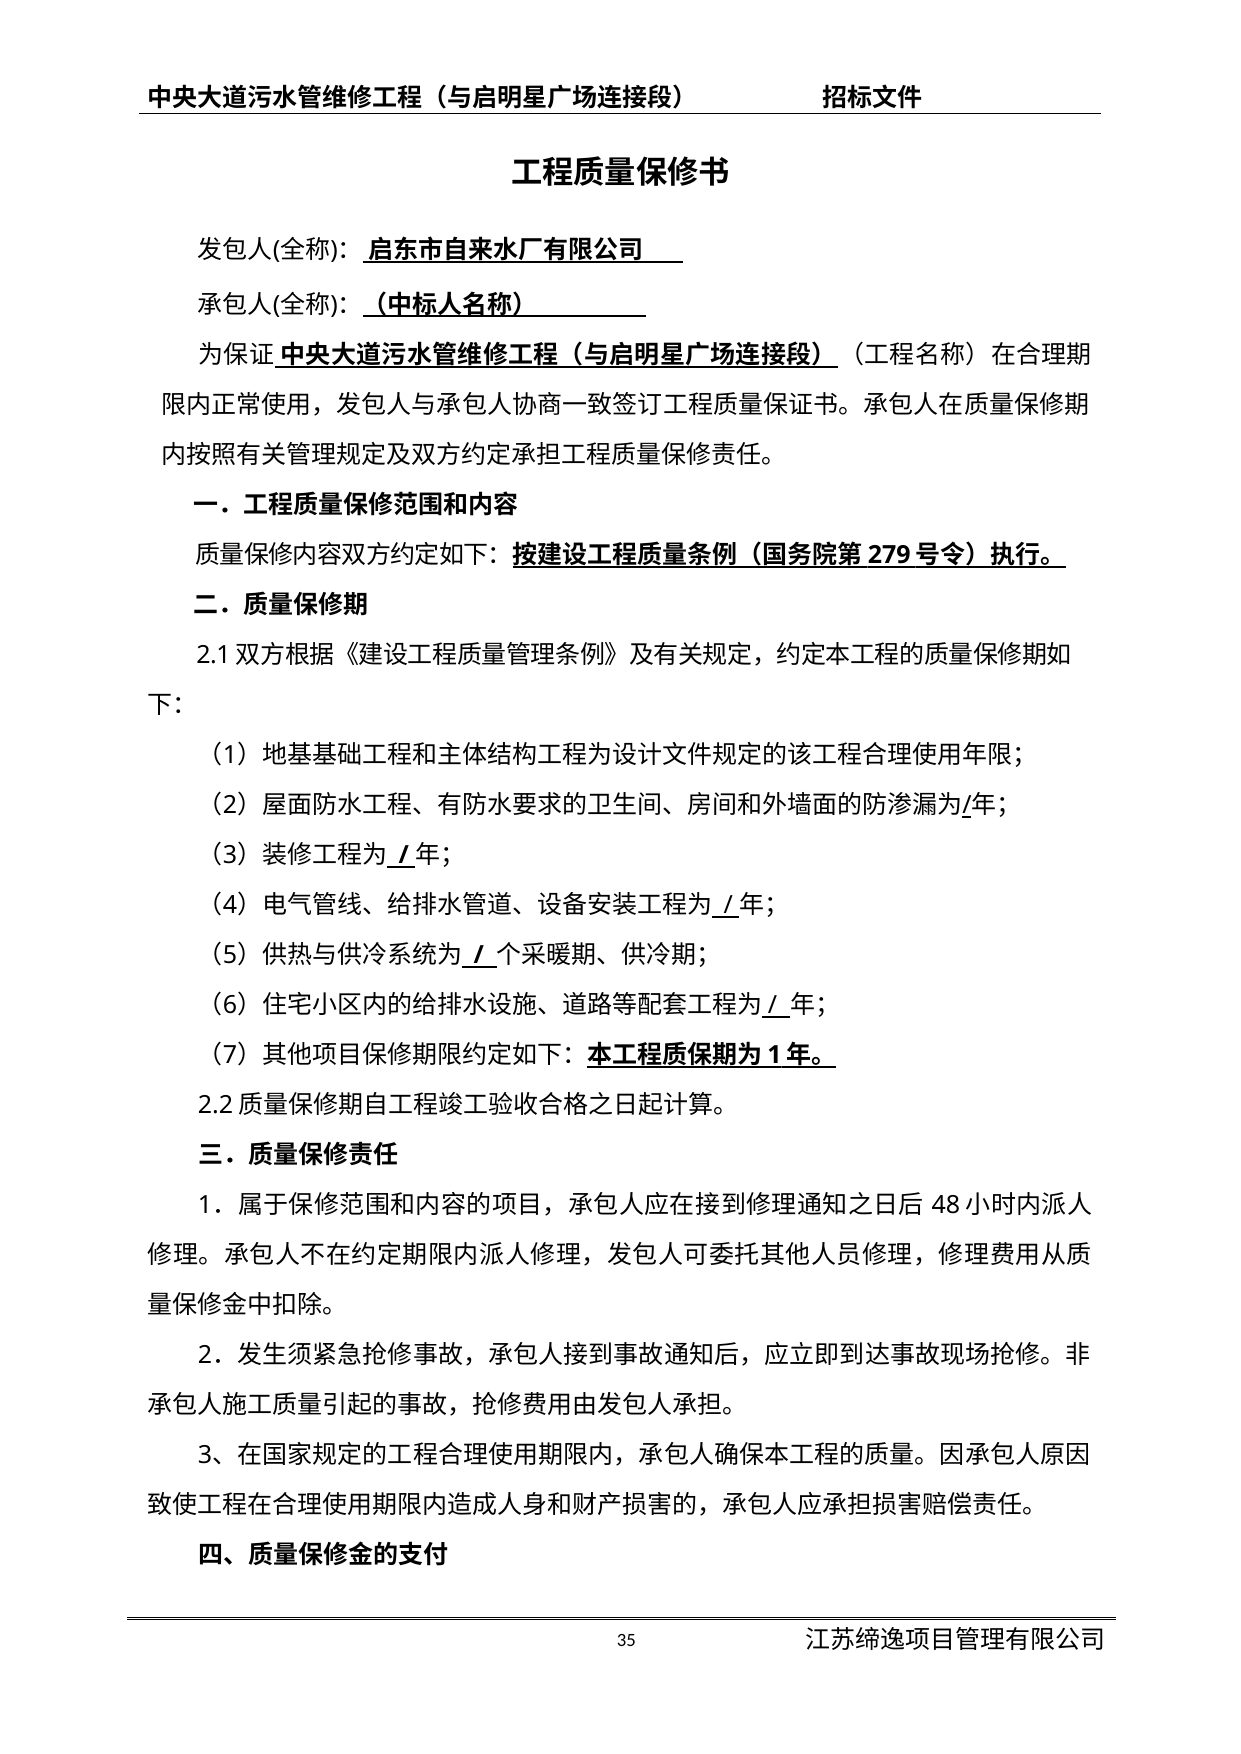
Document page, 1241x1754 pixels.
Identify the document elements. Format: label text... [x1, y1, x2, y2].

text （4）电气管线、给排水管道、设备安装工程为 / 年； [148, 874, 1092, 924]
text （7）其他项目保修期限约定如下：本工程质保期为1年。 [148, 1024, 1092, 1074]
text 二．质量保修期 [148, 574, 1092, 624]
text （6）住宅小区内的给排水设施、道路等配套工程为 / 年； [148, 974, 1092, 1024]
text 一．工程质量保修范围和内容 [148, 474, 1092, 524]
text 发包人(全称)： 启东市自来水厂有限公司 [148, 216, 1092, 270]
text 质量保修内容双方约定如下：按建设工程质量条例（国务院第279号令）执行。 [148, 524, 1092, 574]
text （3）装修工程为 / 年； [148, 824, 1092, 874]
text 为保证 中央大道污水管维修工程（与启明星广场连接段）（工程名称）在合理期限内正常使用，发包人与承包人协商一致签订工程质量保证书。承包人在质量保修期内按照有关管理规定及双方约定承担工程质量保修责任。 [161, 324, 1092, 474]
text 2．发生须紧急抢修事故，承包人接到事故通知后，应立即到达事故现场抢修。非承包人施工质量引起的事故，抢修费用由发包人承担。 [148, 1324, 1092, 1424]
text 承包人(全称)：（中标人名称） [148, 270, 1092, 324]
text （5）供热与供冷系统为 / 个采暖期、供冷期； [148, 924, 1092, 974]
text 工程质量保修书 [148, 148, 1092, 193]
text （1）地基基础工程和主体结构工程为设计文件规定的该工程合理使用年限； [148, 724, 1092, 774]
text 3、在国家规定的工程合理使用期限内，承包人确保本工程的质量。因承包人原因致使工程在合理使用期限内造成人身和财产损害的，承包人应承担损害赔偿责任。 [148, 1424, 1092, 1524]
text 1．属于保修范围和内容的项目，承包人应在接到修理通知之日后48小时内派人修理。承包人不在约定期限内派人修理，发包人可委托其他人员修理，修理费用从质量保修金中扣除。 [148, 1174, 1092, 1324]
text 2.2质量保修期自工程竣工验收合格之日起计算。 [148, 1074, 1092, 1124]
text （2）屋面防水工程、有防水要求的卫生间、房间和外墙面的防渗漏为/年； [148, 774, 1092, 824]
text 三．质量保修责任 [148, 1124, 1092, 1174]
text 四、质量保修金的支付 [148, 1524, 1092, 1574]
text 2.1双方根据《建设工程质量管理条例》及有关规定，约定本工程的质量保修期如下： [148, 624, 1092, 724]
